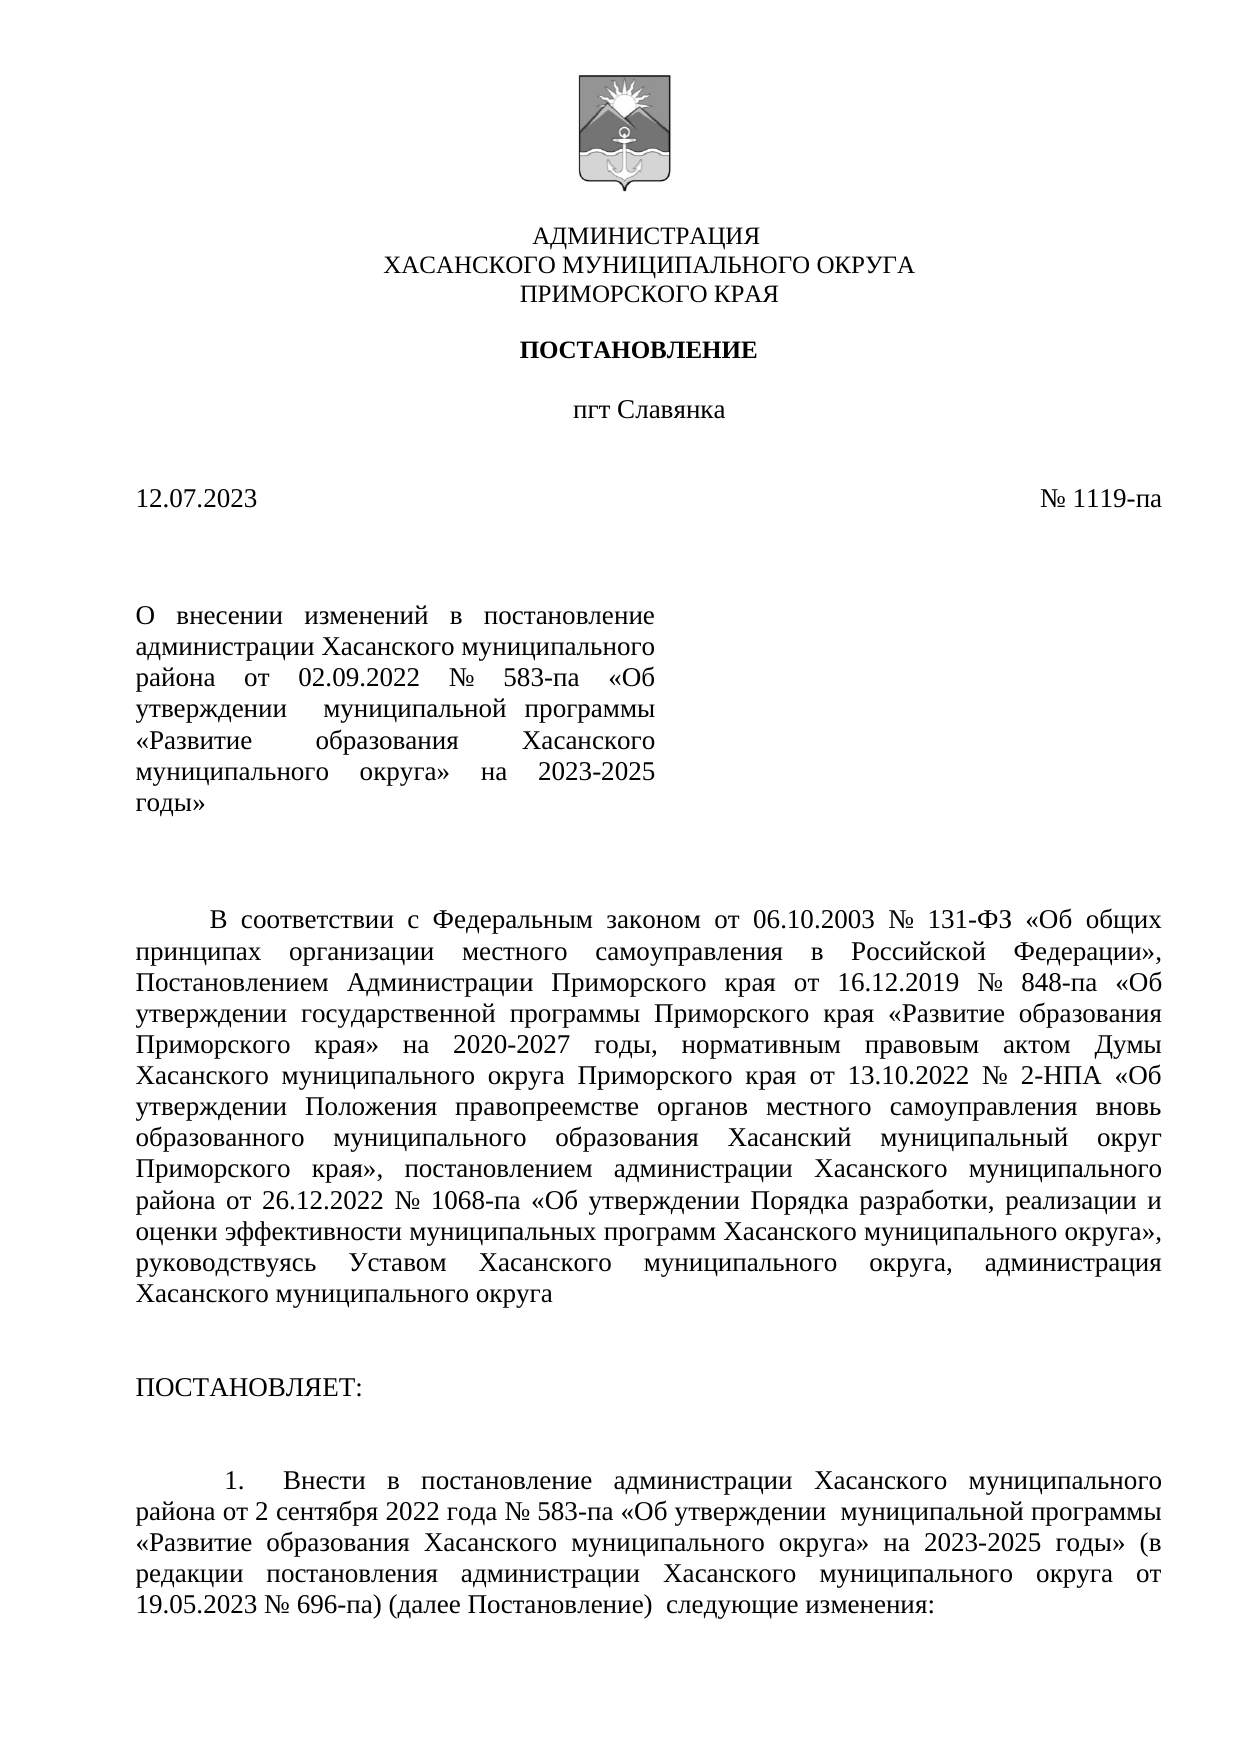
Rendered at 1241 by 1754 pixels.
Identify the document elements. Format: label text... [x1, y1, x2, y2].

text В соответствии с Федеральным законом от 06.10.2003 № 131-ФЗ «Об общих принципах организации местного самоуправления в Российской Федерации», Постановлением Администрации Приморского края от 16.12.2019 № 848-па «Об утверждении государственной программы Приморского края «Развитие образования Приморского края» на 2020-2027 годы, нормативным правовым актом Думы Хасанского муниципального округа Приморского края от 13.10.2022 № 2-НПА «Об утверждении Положения правопреемстве органов местного самоуправления вновь образованного муниципального образования Хасанский муниципальный округ Приморского края», постановлением администрации Хасанского муниципального района от 26.12.2022 № 1068-па «Об утверждении Порядка разработки, реализации и оценки эффективности муниципальных программ Хасанского муниципального округа», руководствуясь Уставом Хасанского муниципального округа, администрация Хасанского муниципального округа [135, 903, 1163, 1308]
text АДМИНИСТРАЦИЯ ХАСАНСКОГО МУНИЦИПАЛЬНОГО ОКРУГА [135, 221, 1163, 279]
list Внести в постановление администрации Хасанского муниципального района от 2 сентября 2022 года № 583-па «Об утверждении муниципальной программы «Развитие образования Хасанского муниципального округа» на 2023-2025 годы» (в редакции постановления администрации Хасанского муниципального округа от 19.05.2023 № 696-па) (далее Постановление) следующие изменения: [135, 1464, 1163, 1620]
text 12.07.2023 № 1119-па [135, 482, 1163, 513]
text ПОСТАНОВЛЕНИЕ [135, 336, 1163, 364]
text ПОСТАНОВЛЯЕТ: [135, 1371, 1163, 1402]
table_header О внесении изменений в постановление администрации Хасанского муниципального района от 02.09.2022 № 583-па «Об утверждении муниципальной программы «Развитие образования Хасанского муниципального округа» на 2023-2025 годы» [124, 599, 667, 817]
text ПРИМОРСКОГО КРАЯ [135, 279, 1163, 336]
text пгт Славянка [135, 393, 1163, 424]
picture [577, 73, 672, 193]
